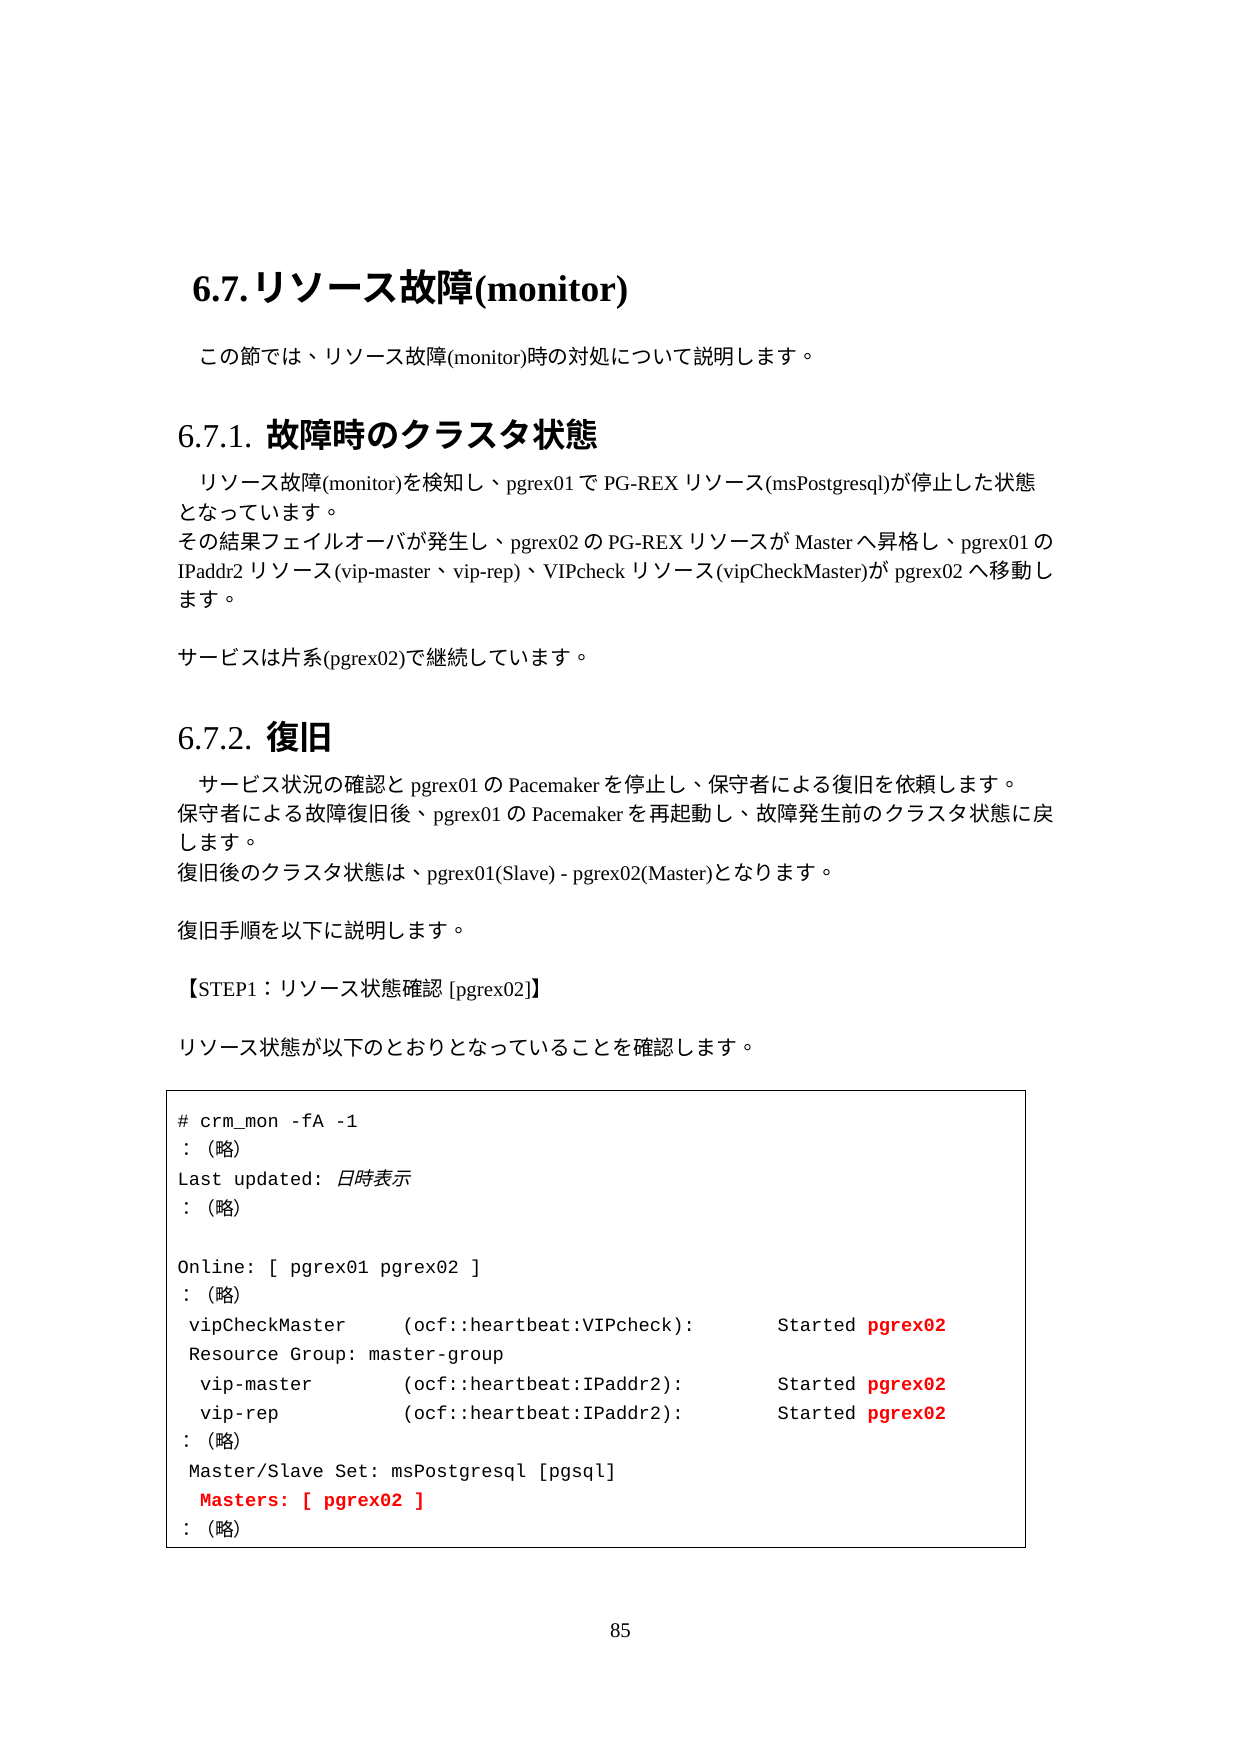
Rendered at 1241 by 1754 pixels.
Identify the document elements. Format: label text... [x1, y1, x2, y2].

text サービス状況の確認とpgrex01のPacemakerを停止し、保守者による復旧を依頼します。 [177, 769, 1054, 799]
text 【STEP1：リソース状態確認 [pgrex02]】 [177, 974, 1054, 1003]
subtitle リソース故障(monitor) [192, 261, 1063, 312]
subtitle 復旧 [177, 714, 1063, 759]
text リソース故障(monitor)を検知し、pgrex01でPG-REXリソース(msPostgresql)が停止した状態となっています。 [177, 468, 1054, 526]
text 保守者による故障復旧後、pgrex01のPacemakerを再起動し、故障発生前のクラスタ状態に戻します。 [177, 799, 1054, 857]
text リソース状態が以下のとおりとなっていることを確認します。 [177, 1032, 1054, 1061]
table_header # crm_mon -fA -1 ：（略） Last updated: 日時表示 ：（略） Online: [ pgrex01 pgrex02 ] ：（略） vipCheckMaster (ocf::heartbeat:VIPcheck): Started pgrex02 Resource Group: master-group vip-master (ocf::heartbeat:IPaddr2): Started pgrex02 vip-rep (ocf::heartbeat:IPaddr2): Started pgrex02 ：（略） Master/Slave Set: msPostgresql [pgsql] Masters: [ pgrex02 ] ：（略） [167, 1091, 1025, 1547]
subtitle 故障時のクラスタ状態 [177, 412, 1063, 457]
text 復旧後のクラスタ状態は、pgrex01(Slave) - pgrex02(Master)となります。 [177, 857, 1054, 886]
text この節では、リソース故障(monitor)時の対処について説明します。 [177, 341, 1054, 370]
text サービスは片系(pgrex02)で継続しています。 [177, 643, 1054, 672]
text その結果フェイルオーバが発生し、pgrex02のPG-REXリソースがMasterへ昇格し、pgrex01のIPaddr2リソース(vip-master、vip-rep)、VIPcheckリソース(vipCheckMaster)がpgrex02へ移動します。 [177, 526, 1054, 614]
text 復旧手順を以下に説明します。 [177, 915, 1054, 944]
